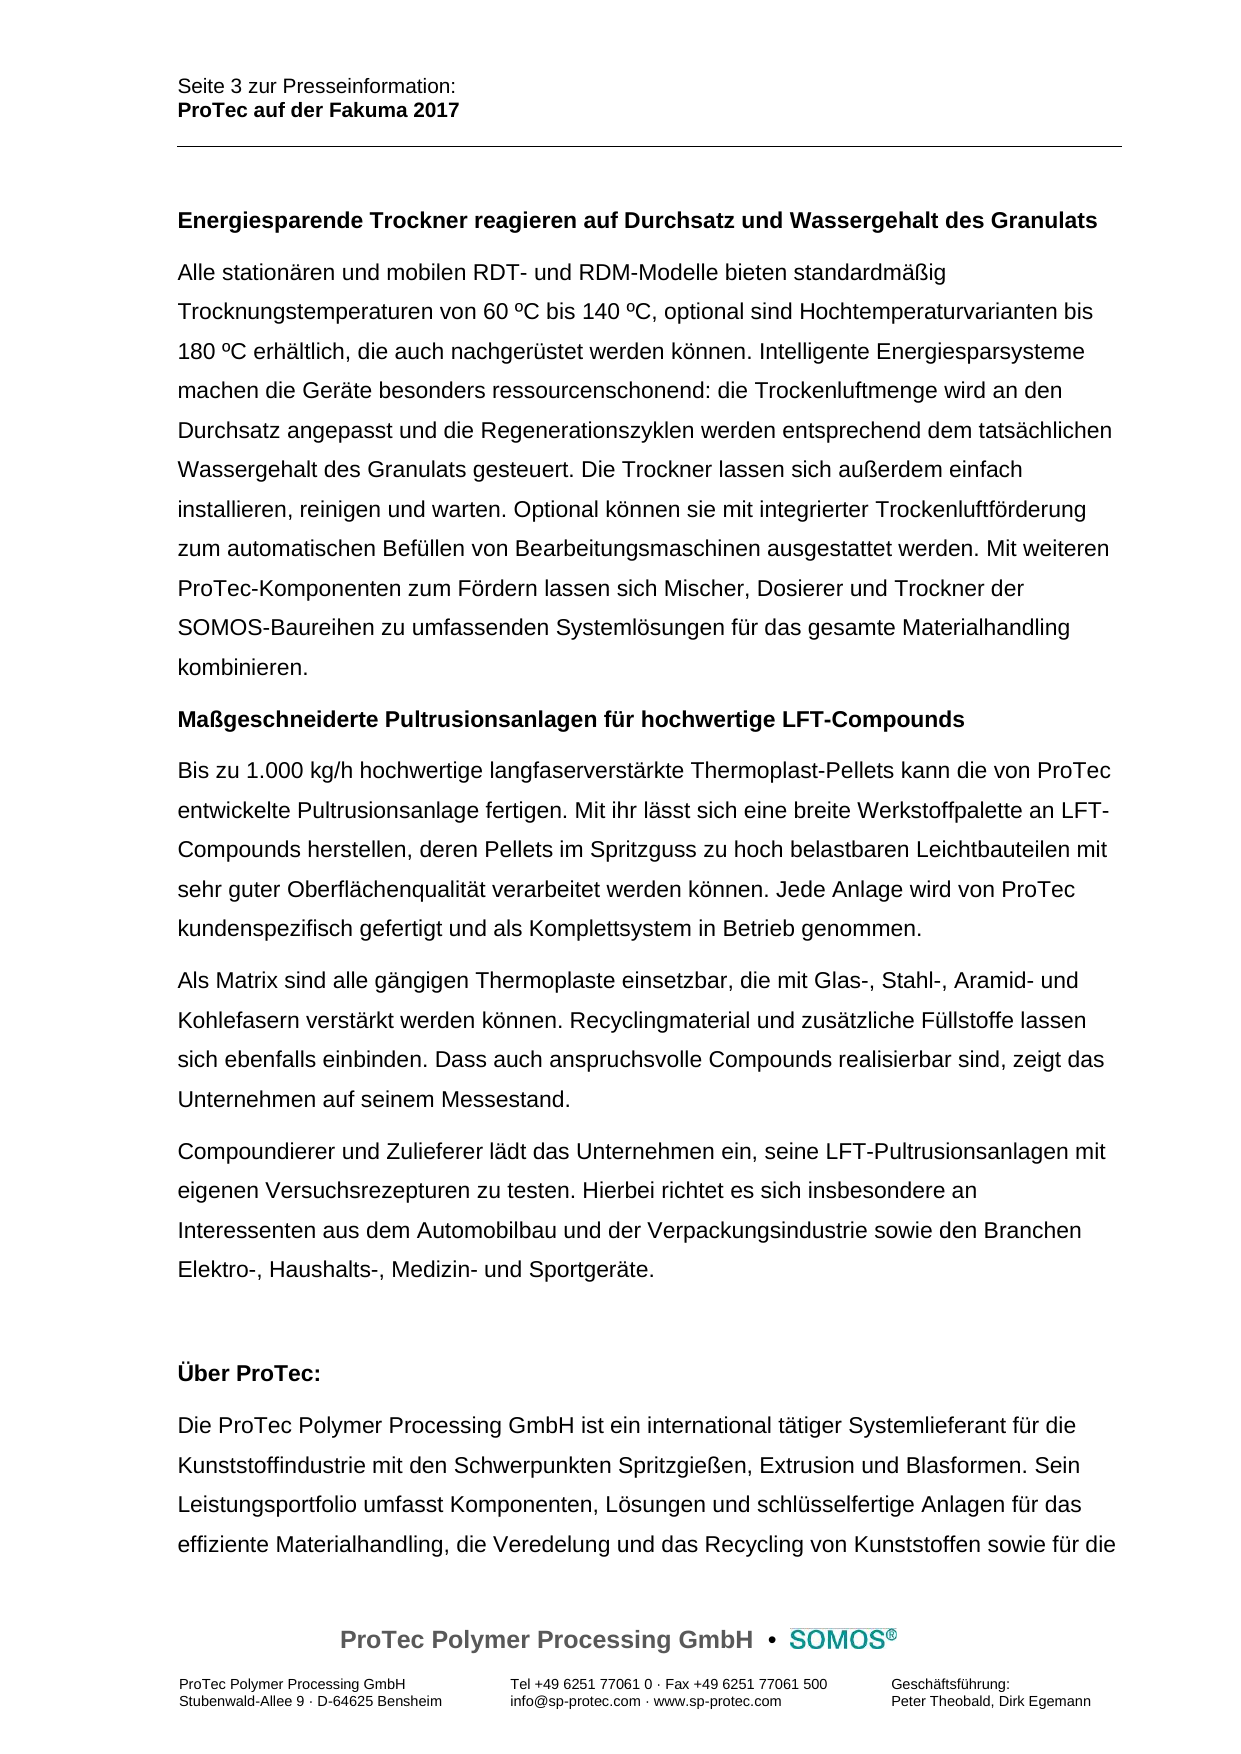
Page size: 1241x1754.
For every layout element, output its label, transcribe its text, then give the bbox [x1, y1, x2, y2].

text Über ProTec: [177, 1360, 1122, 1387]
text Als Matrix sind alle gängigen Thermoplaste einsetzbar, die mit Glas-, Stahl-, Aramid- und Kohlefasern verstärkt werden können. Recyclingmaterial und zusätzliche Füllstoffe lassen sich ebenfalls einbinden. Dass auch anspruchsvolle Compounds realisierbar sind, zeigt das Unternehmen auf seinem Messestand. [177, 967, 1122, 1112]
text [177, 1412, 1122, 1557]
text Alle stationären und mobilen RDT- und RDM-Modelle bieten standardmäßig Trocknungstemperaturen von 60 ºC bis 140 ºC, optional sind Hochtemperaturvarianten bis 180 ºC erhältlich, die auch nachgerüstet werden können. Intelligente Energiesparsysteme machen die Geräte besonders ressourcenschonend: die Trockenluftmenge wird an den Durchsatz angepasst und die Regenerationszyklen werden entsprechend dem tatsächlichen Wassergehalt des Granulats gesteuert. Die Trockner lassen sich außerdem einfach installieren, reinigen und warten. Optional können sie mit integrierter Trockenluftförderung zum automatischen Befüllen von Bearbeitungsmaschinen ausgestattet werden. Mit weiteren ProTec-Komponenten zum Fördern lassen sich Mischer, Dosierer und Trockner der SOMOS-Baureihen zu umfassenden Systemlösungen für das gesamte Materialhandling kombinieren. [177, 259, 1122, 680]
text Compoundierer und Zulieferer lädt das Unternehmen ein, seine LFT-Pultrusionsanlagen mit eigenen Versuchsrezepturen zu testen. Hierbei richtet es sich insbesondere an Interessenten aus dem Automobilbau und der Verpackungsindustrie sowie den Branchen Elektro-, Haushalts-, Medizin- und Sportgeräte. [177, 1138, 1122, 1283]
picture [790, 1628, 897, 1649]
text Maßgeschneiderte Pultrusionsanlagen für hochwertige LFT-Compounds [177, 706, 1122, 732]
text Energiesparende Trockner reagieren auf Durchsatz und Wassergehalt des Granulats [177, 207, 1122, 233]
text Bis zu 1.000 kg/h hochwertige langfaserverstärkte Thermoplast-Pellets kann die von ProTec entwickelte Pultrusionsanlage fertigen. Mit ihr lässt sich eine breite Werkstoffpalette an LFT-Compounds herstellen, deren Pellets im Spritzguss zu hoch belastbaren Leichtbauteilen mit sehr guter Oberflächenqualität verarbeitet werden können. Jede Anlage wird von ProTec kundenspezifisch gefertigt und als Komplettsystem in Betrieb genommen. [177, 757, 1122, 942]
